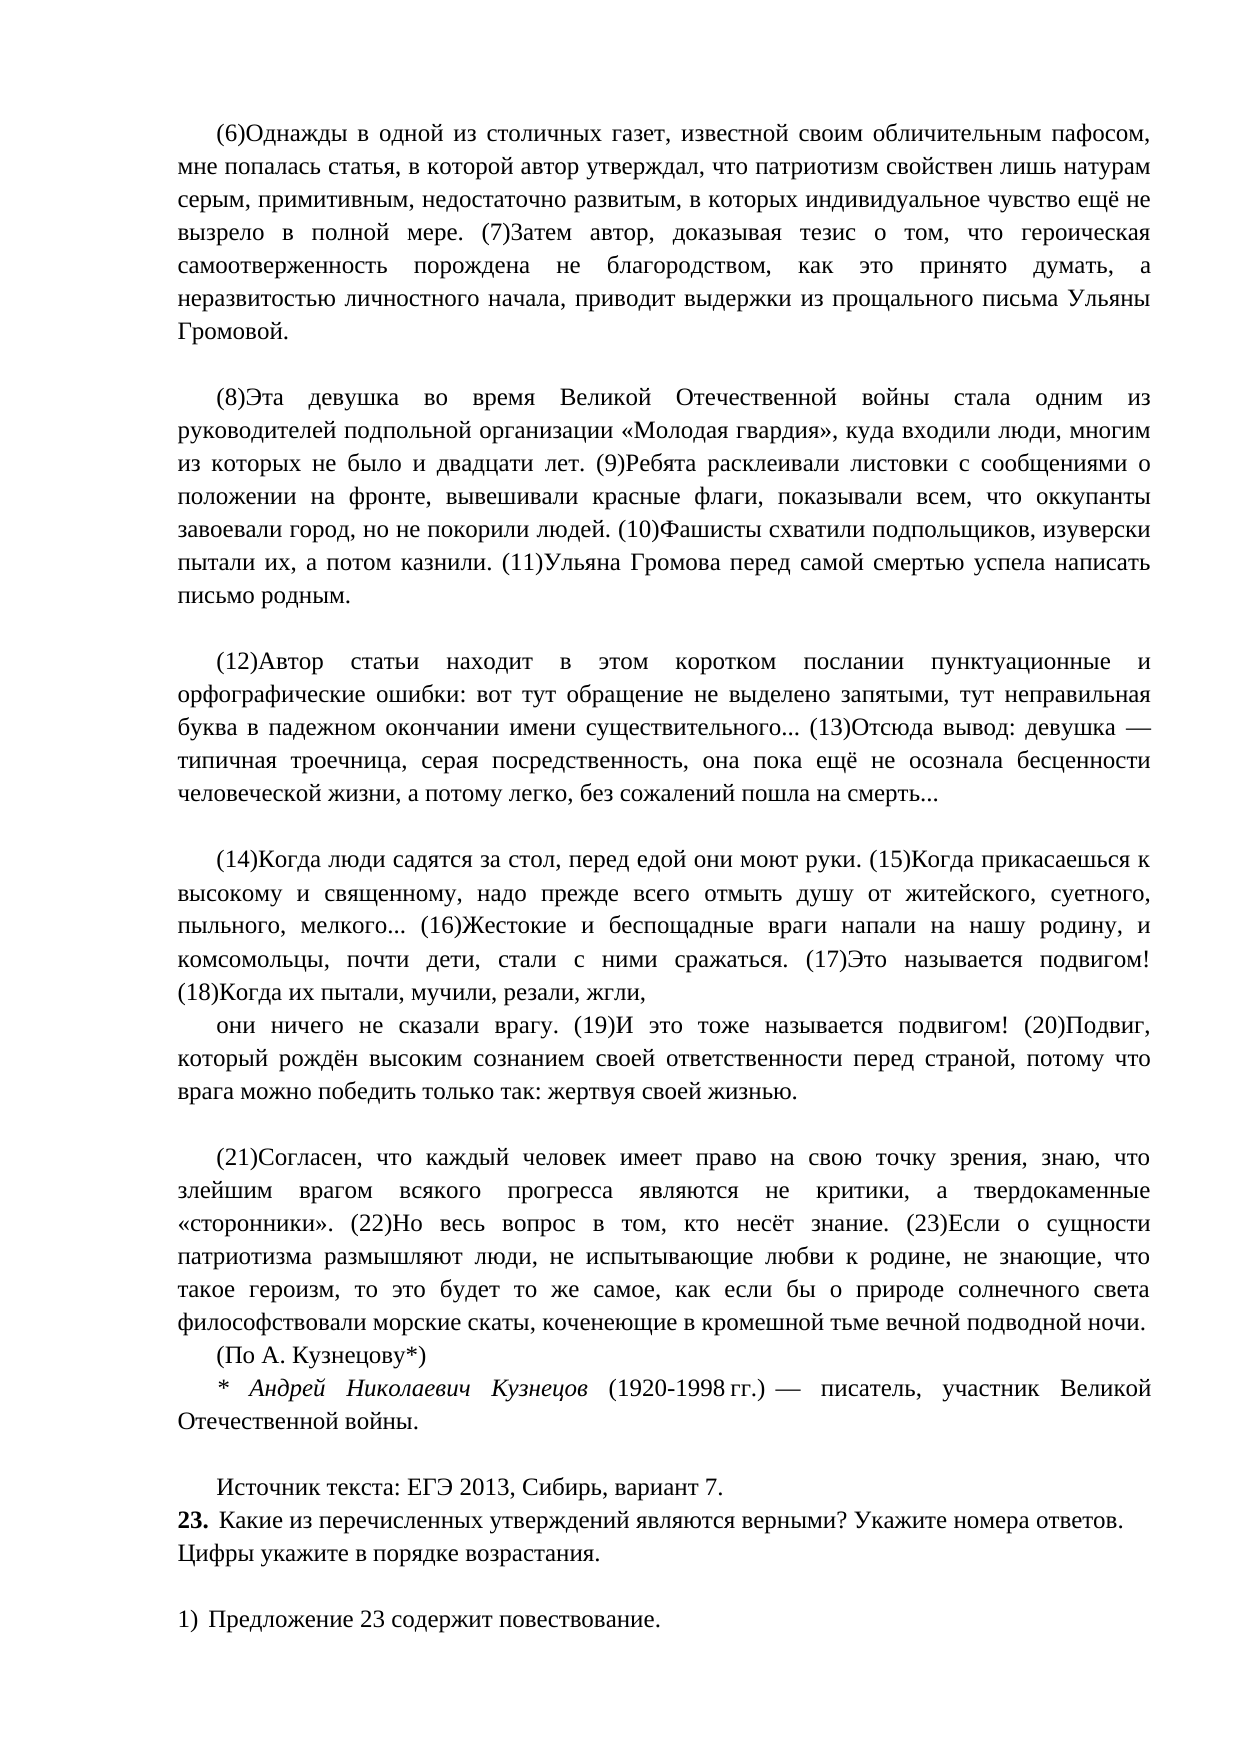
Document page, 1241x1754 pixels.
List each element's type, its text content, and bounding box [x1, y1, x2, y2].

text (12)Автор статьи находит в этом коротком послании пунктуационные и орфографические ошибки: вот тут обращение не выделено запятыми, тут неправильная буква в падежном окончании имени существительного... (13)Отсюда вывод: девушка — типичная троечница, серая посредственность, она пока ещё не осознала бесценности человеческой жизни, а потому легко, без сожалений пошла на смерть... [177, 646, 1152, 807]
text (14)Когда люди садятся за стол, перед едой они моют руки. (15)Когда прикасаешься к высокому и священному, надо прежде всего отмыть душу от житейского, суетного, пыльного, мелкого... (16)Жестокие и беспощадные враги напали на нашу родину, и комсомольцы, почти дети, стали с ними сражаться. (17)Это называется подвигом! (18)Когда их пытали, мучили, резали, жгли, [177, 844, 1152, 1005]
text 1) Предложение 23 содержит повествование. [177, 1604, 1152, 1633]
text (6)Однажды в одной из столичных газет, известной своим обличительным пафосом, мне попалась статья, в которой автор утверждал, что патриотизм свойствен лишь натурам серым, примитивным, недостаточно развитым, в которых индивидуальное чувство ещё не вызрело в полной мере. (7)3атем автор, доказывая тезис о том, что героическая самоотверженность порождена не благородством, как это принято думать, а неразвитостью личностного начала, приводит выдержки из прощального письма Ульяны Громовой. [177, 118, 1152, 345]
text (8)Эта девушка во время Великой Отечественной войны стала одним из руководителей подпольной организации «Молодая гвардия», куда входили люди, многим из которых не было и двадцати лет. (9)Ребята расклеивали листовки с сообщениями о положении на фронте, вывешивали красные флаги, показывали всем, что оккупанты завоевали город, но не покорили людей. (10)Фашисты схватили подпольщиков, изуверски пытали их, а потом казнили. (11)Ульяна Громова перед самой смертью успела написать письмо родным. [177, 382, 1152, 609]
text Источник текста: ЕГЭ 2013, Сибирь, вариант 7. [177, 1472, 1152, 1501]
text (21)Согласен, что каждый человек имеет право на свою точку зрения, знаю, что злейшим врагом всякого прогресса являются не критики, а твердокаменные «сторонники». (22)Но весь вопрос в том, кто несёт знание. (23)Если о сущности патриотизма размышляют люди, не испытывающие любви к родине, не знающие, что такое героизм, то это будет то же самое, как если бы о природе солнечного света философствовали морские скаты, коченеющие в кромешной тьме вечной подводной ночи. [177, 1142, 1152, 1336]
text Цифры укажите в порядке возрастания. [177, 1538, 1152, 1567]
text * Андрей Николаевич Кузнецов (1920-1998 гг.) — писатель, участник Великой Отечественной войны. [177, 1373, 1152, 1435]
text 23. Какие из перечисленных утверждений являются верными? Укажите номера ответов. [177, 1505, 1152, 1534]
text (По А. Кузнецову*) [177, 1340, 1152, 1369]
text они ничего не сказали врагу. (19)И это тоже называется подвигом! (20)Подвиг, который рождён высоким сознанием своей ответственности перед страной, потому что врага можно победить только так: жертвуя своей жизнью. [177, 1010, 1152, 1104]
